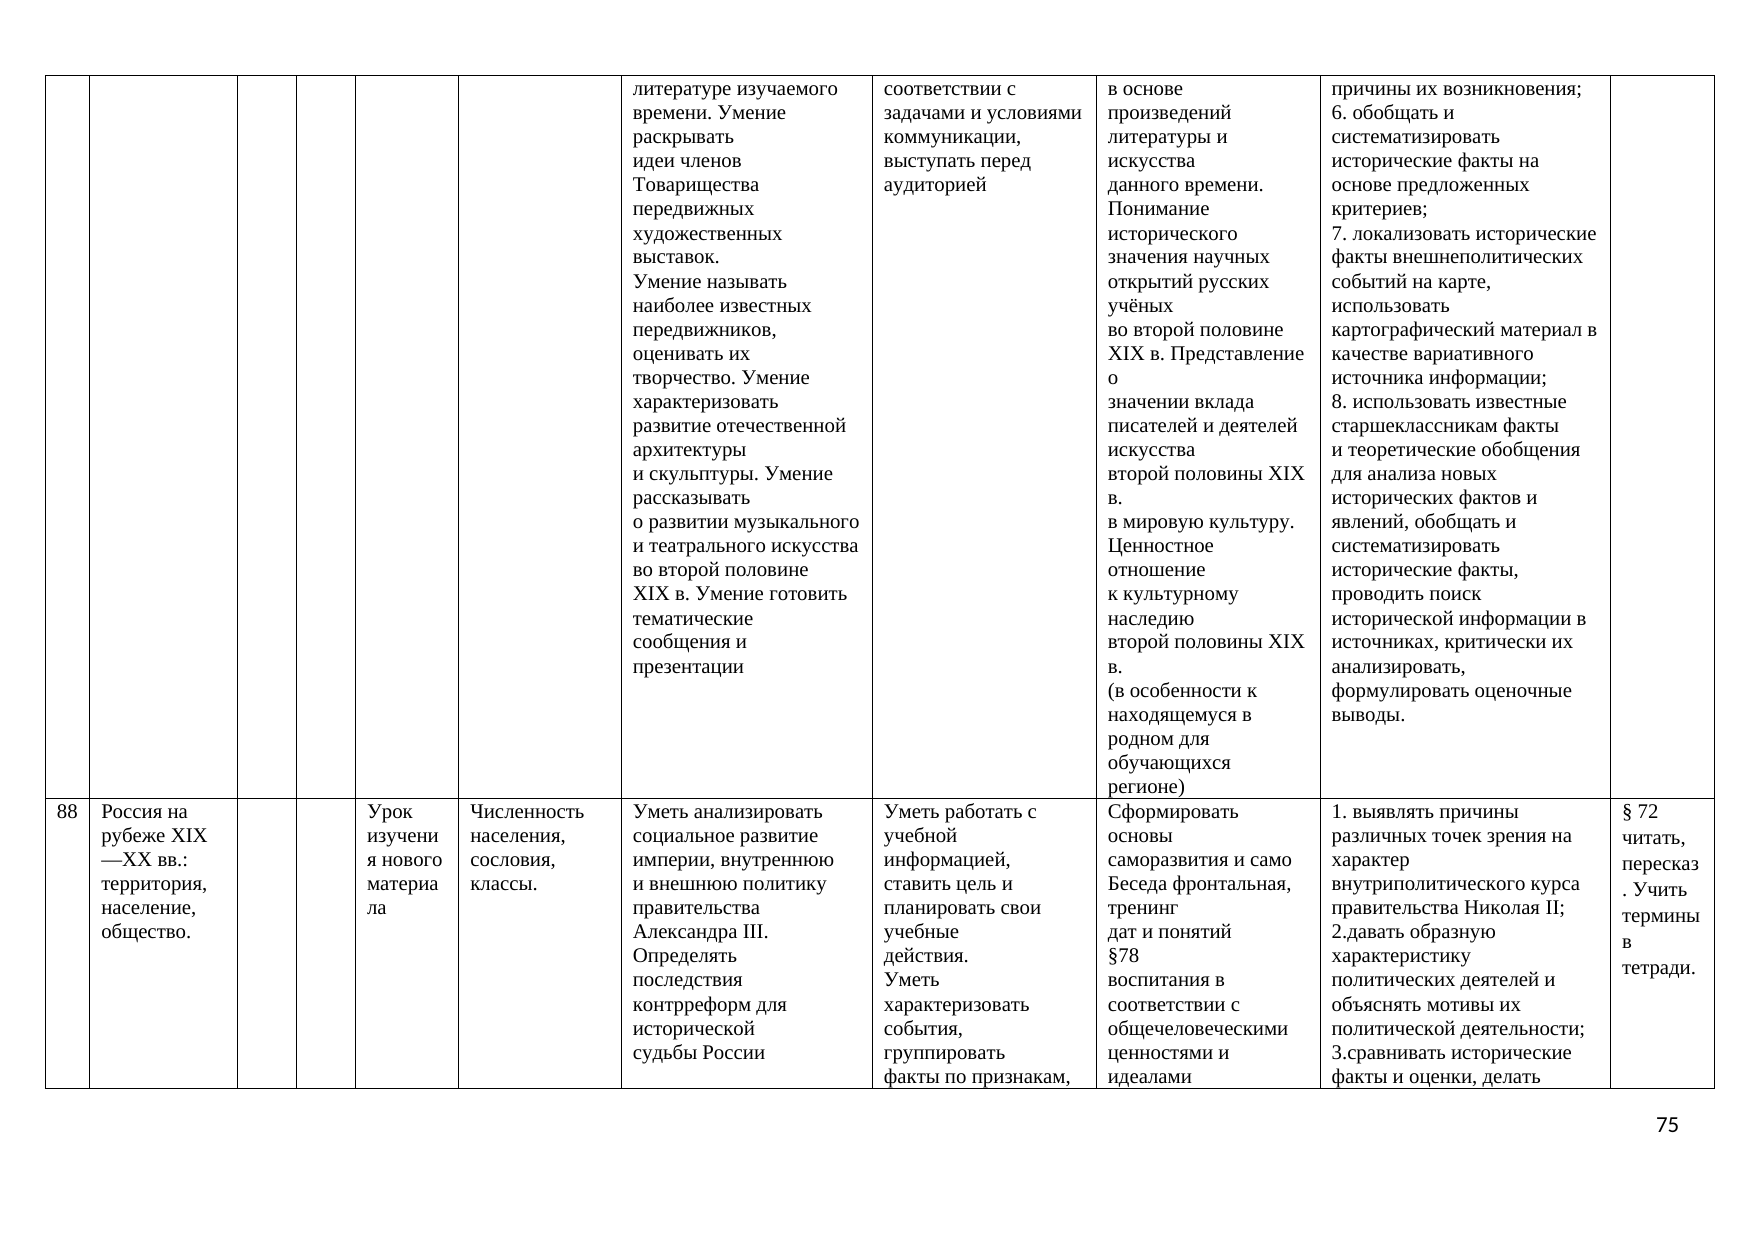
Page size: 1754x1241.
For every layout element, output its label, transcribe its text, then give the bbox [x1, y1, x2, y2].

table_cell [297, 76, 355, 798]
table_cell [238, 76, 296, 798]
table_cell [622, 799, 872, 1088]
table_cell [90, 76, 237, 798]
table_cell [90, 799, 237, 1088]
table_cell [1611, 76, 1714, 798]
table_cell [1097, 799, 1320, 1088]
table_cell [873, 76, 1096, 798]
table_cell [1321, 76, 1610, 798]
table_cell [1611, 799, 1714, 1088]
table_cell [459, 799, 621, 1088]
table_cell [297, 799, 355, 1088]
table_cell 88 [46, 799, 89, 1088]
table_cell 87 [46, 76, 89, 798]
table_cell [622, 76, 872, 798]
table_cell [873, 799, 1096, 1088]
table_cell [1321, 799, 1610, 1088]
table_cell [356, 799, 458, 1088]
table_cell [1097, 76, 1320, 798]
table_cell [459, 76, 621, 798]
table_cell [238, 799, 296, 1088]
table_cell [356, 76, 458, 798]
